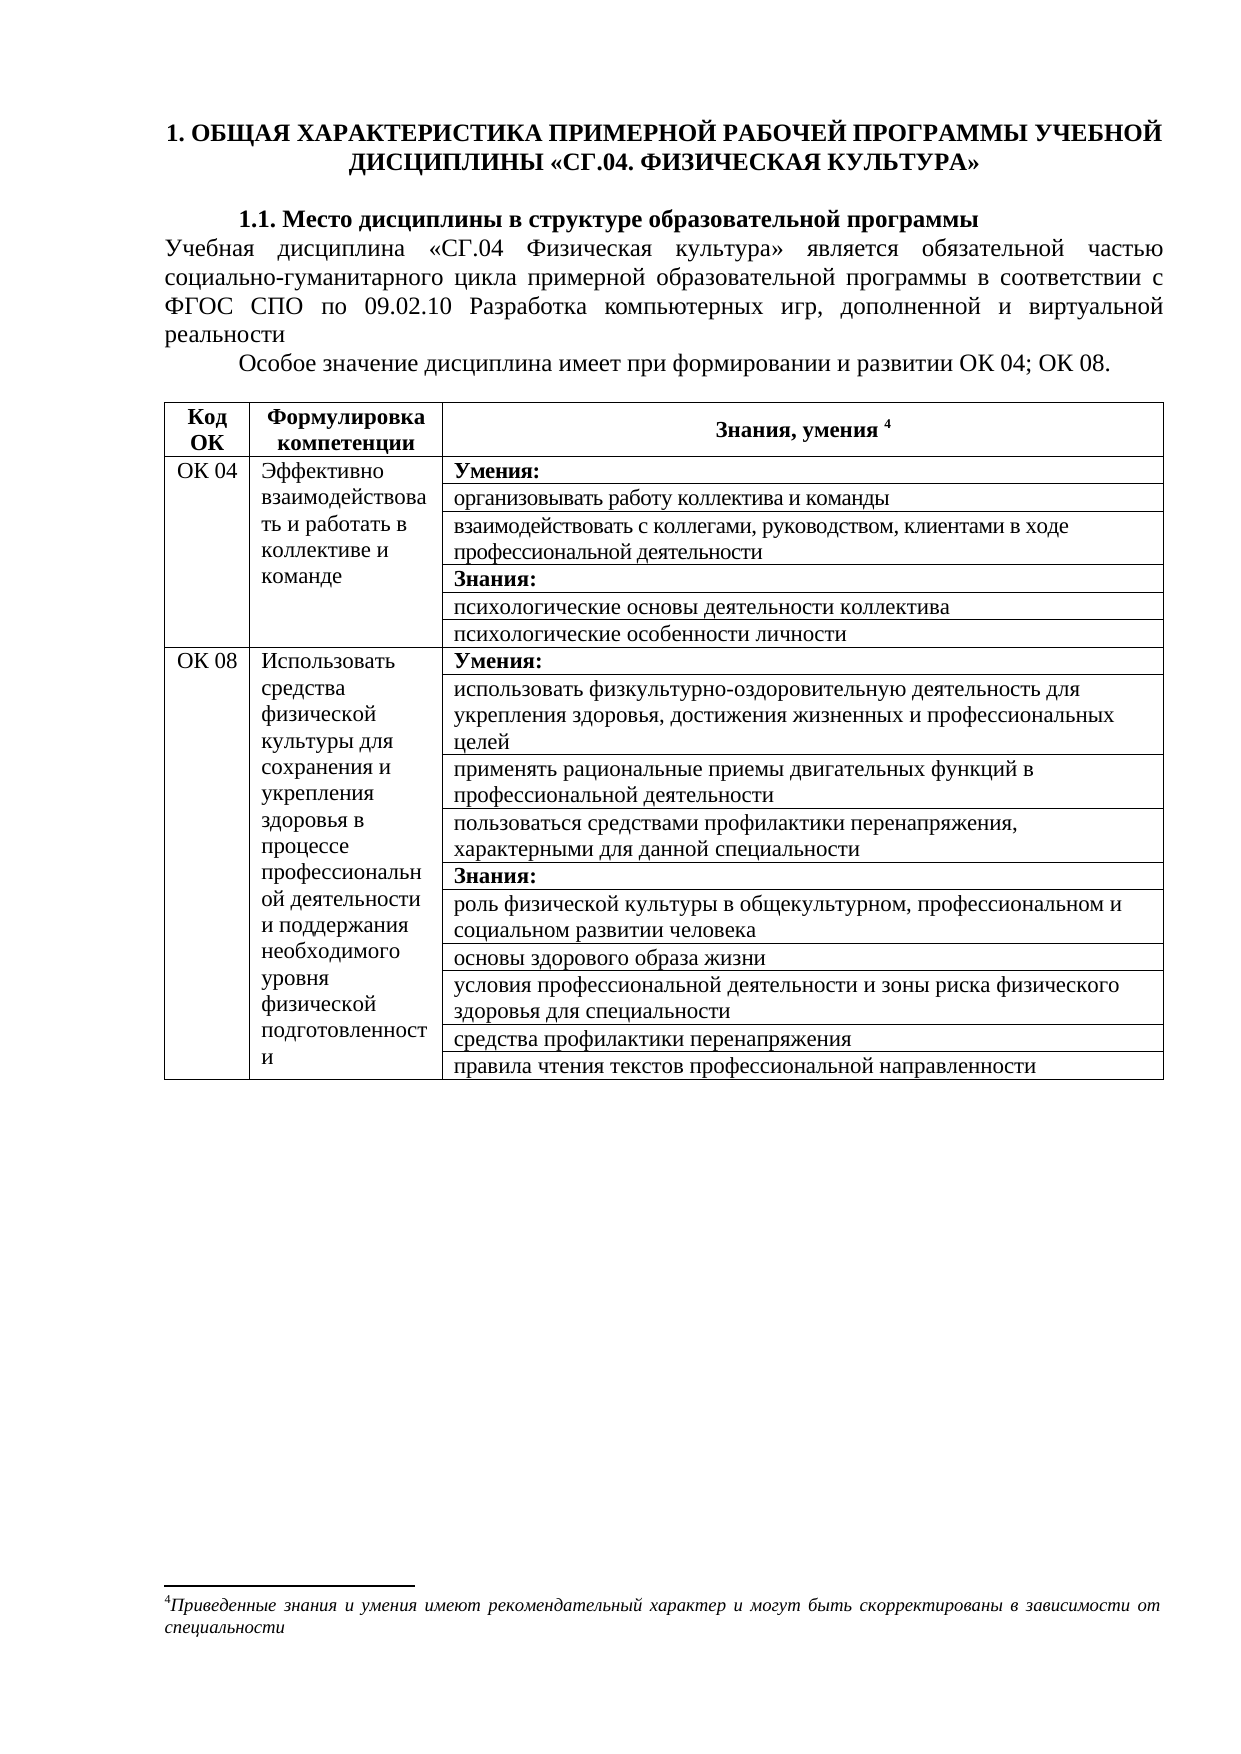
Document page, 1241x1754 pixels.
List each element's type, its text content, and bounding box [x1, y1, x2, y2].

text Учебная дисциплина «СГ.04 Физическая культура» является обязательной частью социально-гуманитарного цикла примерной образовательной программы в соответствии с ФГОС СПО по 09.02.10 Разработка компьютерных игр, дополненной и виртуальной реальности [164, 233, 1164, 348]
table_cell использовать физкультурно-оздоровительную деятельность для укрепления здоровья, достижения жизненных и профессиональных целей [443, 675, 1163, 754]
text 1.1. Место дисциплины в структуре образовательной программы [164, 204, 1164, 233]
table_header Код ОК [165, 403, 249, 456]
table_cell Умения: [443, 457, 1163, 483]
table_cell пользоваться средствами профилактики перенапряжения, характерными для данной специальности [443, 809, 1163, 862]
table_cell ОК 04 [165, 457, 249, 647]
table_cell основы здорового образа жизни [443, 944, 1163, 970]
table_cell условия профессиональной деятельности и зоны риска физического здоровья для специальности [443, 971, 1163, 1024]
table_cell ОК 08 [165, 648, 249, 1079]
text Особое значение дисциплина имеет при формировании и развитии ОК 04; ОК 08. [164, 348, 1164, 377]
table_cell Знания: [443, 565, 1163, 592]
text 1. ОБЩАЯ ХАРАКТЕРИСТИКА ПРИМЕРНОЙ РАБОЧЕЙ ПРОГРАММЫ УЧЕБНОЙ ДИСЦИПЛИНЫ «СГ.04. ФИЗИЧЕСКАЯ КУЛЬТУРА» [164, 118, 1164, 176]
table_cell Умения: [443, 648, 1163, 674]
table_cell применять рациональные приемы двигательных функций в профессиональной деятельности [443, 755, 1163, 808]
table_header Знания, умения [443, 403, 1163, 456]
table_cell организовывать работу коллектива и команды [443, 484, 1163, 511]
table_cell средства профилактики перенапряжения [443, 1025, 1163, 1051]
table_cell роль физической культуры в общекультурном, профессиональном и социальном развитии человека [443, 890, 1163, 943]
table_header Формулировка компетенции [250, 403, 442, 456]
table_cell правила чтения текстов профессиональной направленности [443, 1052, 1163, 1079]
table_cell Знания: [443, 863, 1163, 889]
table_cell психологические особенности личности [443, 620, 1163, 647]
table_cell психологические основы деятельности коллектива [443, 593, 1163, 619]
table_cell Эффективно взаимодействовать и работать в коллективе и команде [250, 457, 442, 647]
table_cell Использовать средства физической культуры для сохранения и укрепления здоровья в процессе профессиональной деятельности и поддержания необходимого уровня физической подготовленности [250, 648, 442, 1079]
table_cell взаимодействовать с коллегами, руководством, клиентами в ходе профессиональной деятельности [443, 512, 1163, 564]
